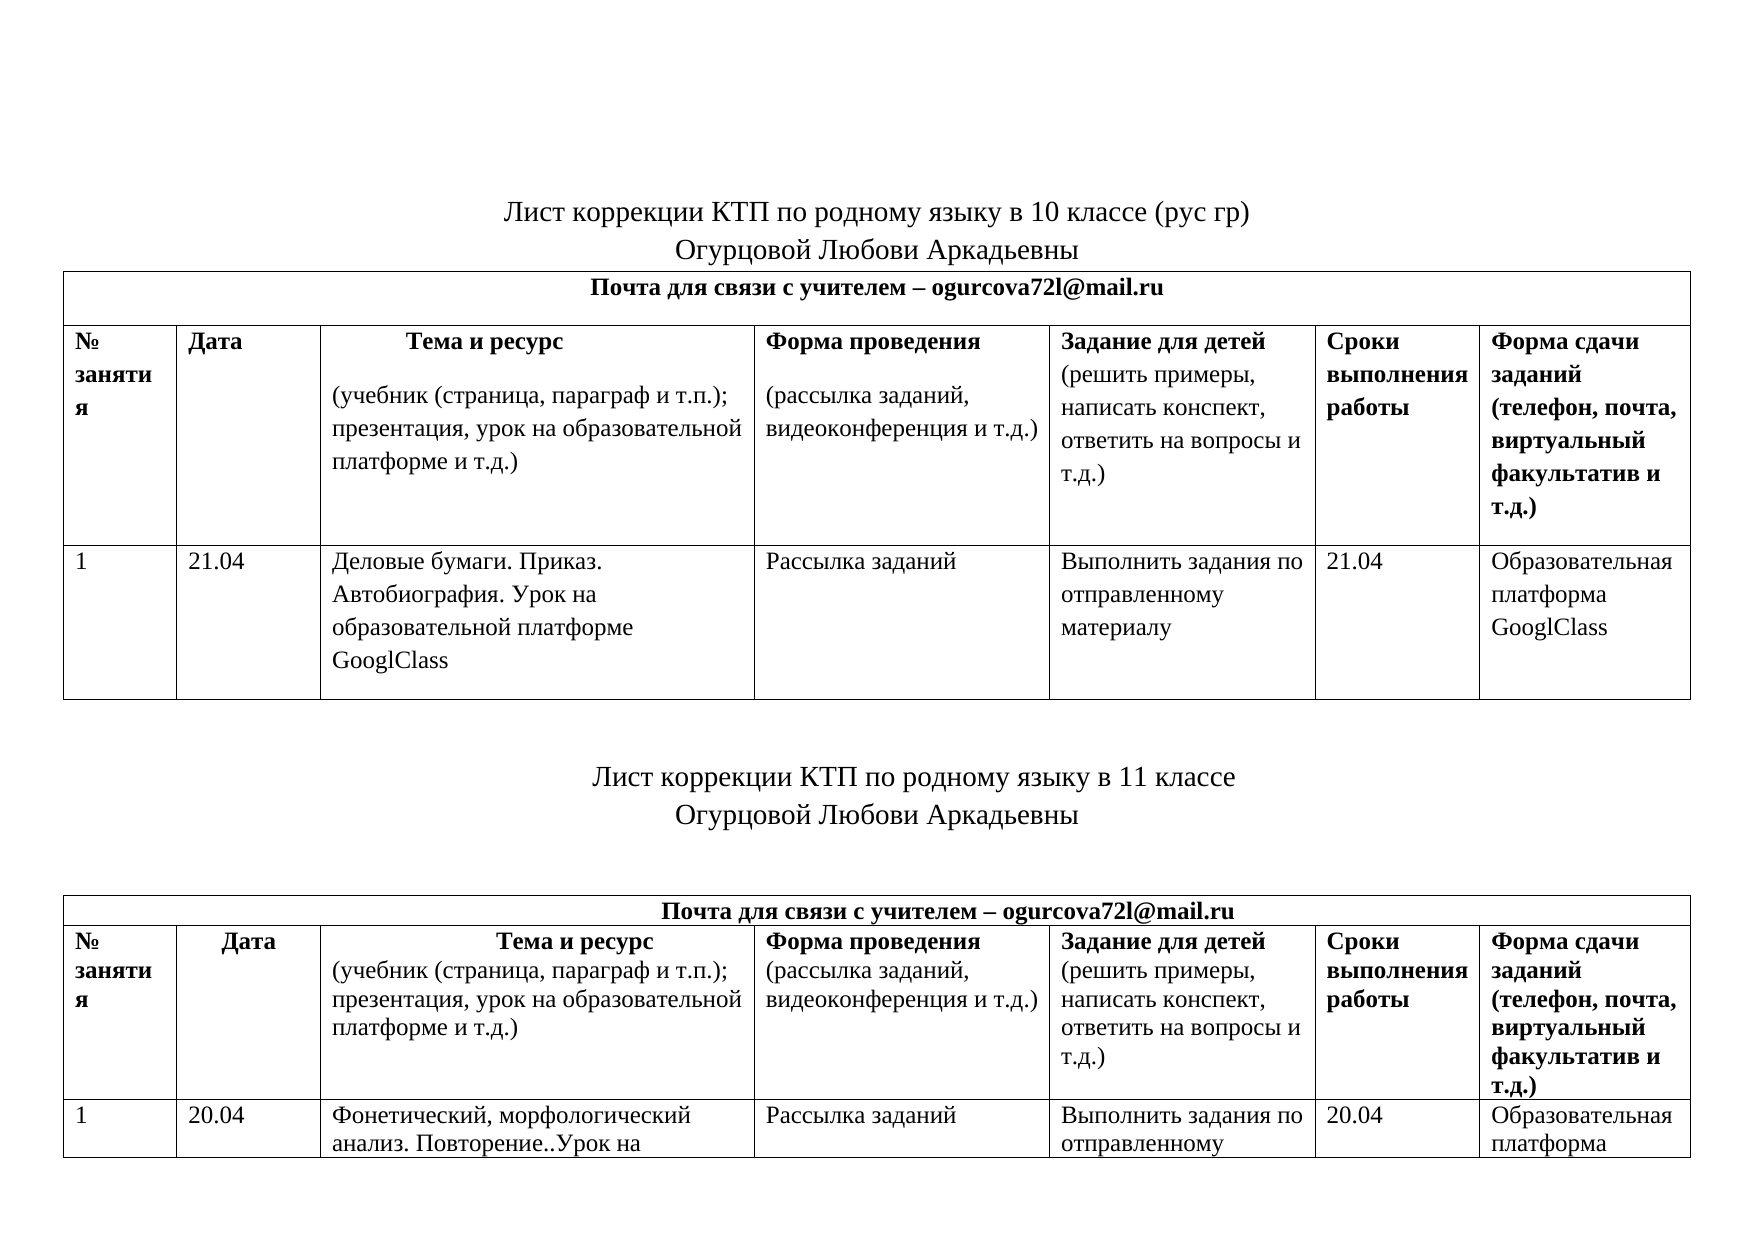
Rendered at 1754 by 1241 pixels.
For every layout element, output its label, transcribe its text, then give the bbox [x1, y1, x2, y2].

table_cell Выполнить задания по отправленному материалу [1050, 546, 1315, 698]
table_cell № занятия [64, 326, 176, 545]
table_cell 20.04 [177, 1100, 320, 1157]
table_cell Деловые бумаги. Приказ. Автобиография. Урок на образовательной платформе GooglClass [321, 546, 754, 698]
table_cell 21.04 [1316, 546, 1479, 698]
table_cell Рассылка заданий [755, 546, 1049, 698]
table_cell Сроки выполнения работы [1316, 926, 1479, 1099]
table_cell № занятия [64, 926, 176, 1099]
table_cell Форма проведения (рассылка заданий, видеоконференция и т.д.) [755, 926, 1049, 1099]
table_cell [1050, 326, 1315, 545]
text Лист коррекции КТП по родному языку в 10 классе (рус гр) [75, 194, 1679, 227]
table_cell Рассылка заданий [755, 1100, 1049, 1157]
table_cell 20.04 [1316, 1100, 1479, 1157]
table_cell Образовательная платформа GooglClass [1480, 546, 1690, 698]
text Огурцовой Любови Аркадьевны [75, 232, 1679, 266]
table_header Почта для связи с учителем – ogurcova72l@mail.ru [64, 896, 1690, 925]
table_cell 1 [64, 546, 176, 698]
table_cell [1050, 1100, 1315, 1157]
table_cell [321, 1100, 754, 1157]
table_cell Сроки выполнения работы [1316, 326, 1479, 545]
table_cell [755, 326, 1049, 545]
table_cell 21.04 [177, 546, 320, 698]
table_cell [1480, 1100, 1690, 1157]
table_cell Задание для детей (решить примеры, написать конспект, ответить на вопросы и т.д.) [1050, 926, 1315, 1099]
table_cell Дата [177, 326, 320, 545]
text Лист коррекции КТП по родному языку в 11 классе [75, 759, 1679, 792]
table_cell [1480, 326, 1690, 545]
text Огурцовой Любови Аркадьевны [75, 797, 1679, 831]
table_header Почта для связи с учителем – ogurcova72l@mail.ru [64, 272, 1690, 325]
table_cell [321, 326, 754, 545]
table_cell Тема и ресурс (учебник (страница, параграф и т.п.); презентация, урок на образовательной платформе и т.д.) [321, 926, 754, 1099]
table_cell Дата [177, 926, 320, 1099]
table_cell Форма сдачи заданий (телефон, почта, виртуальный факультатив и т.д.) [1480, 926, 1690, 1099]
table_cell 1 [64, 1100, 176, 1157]
